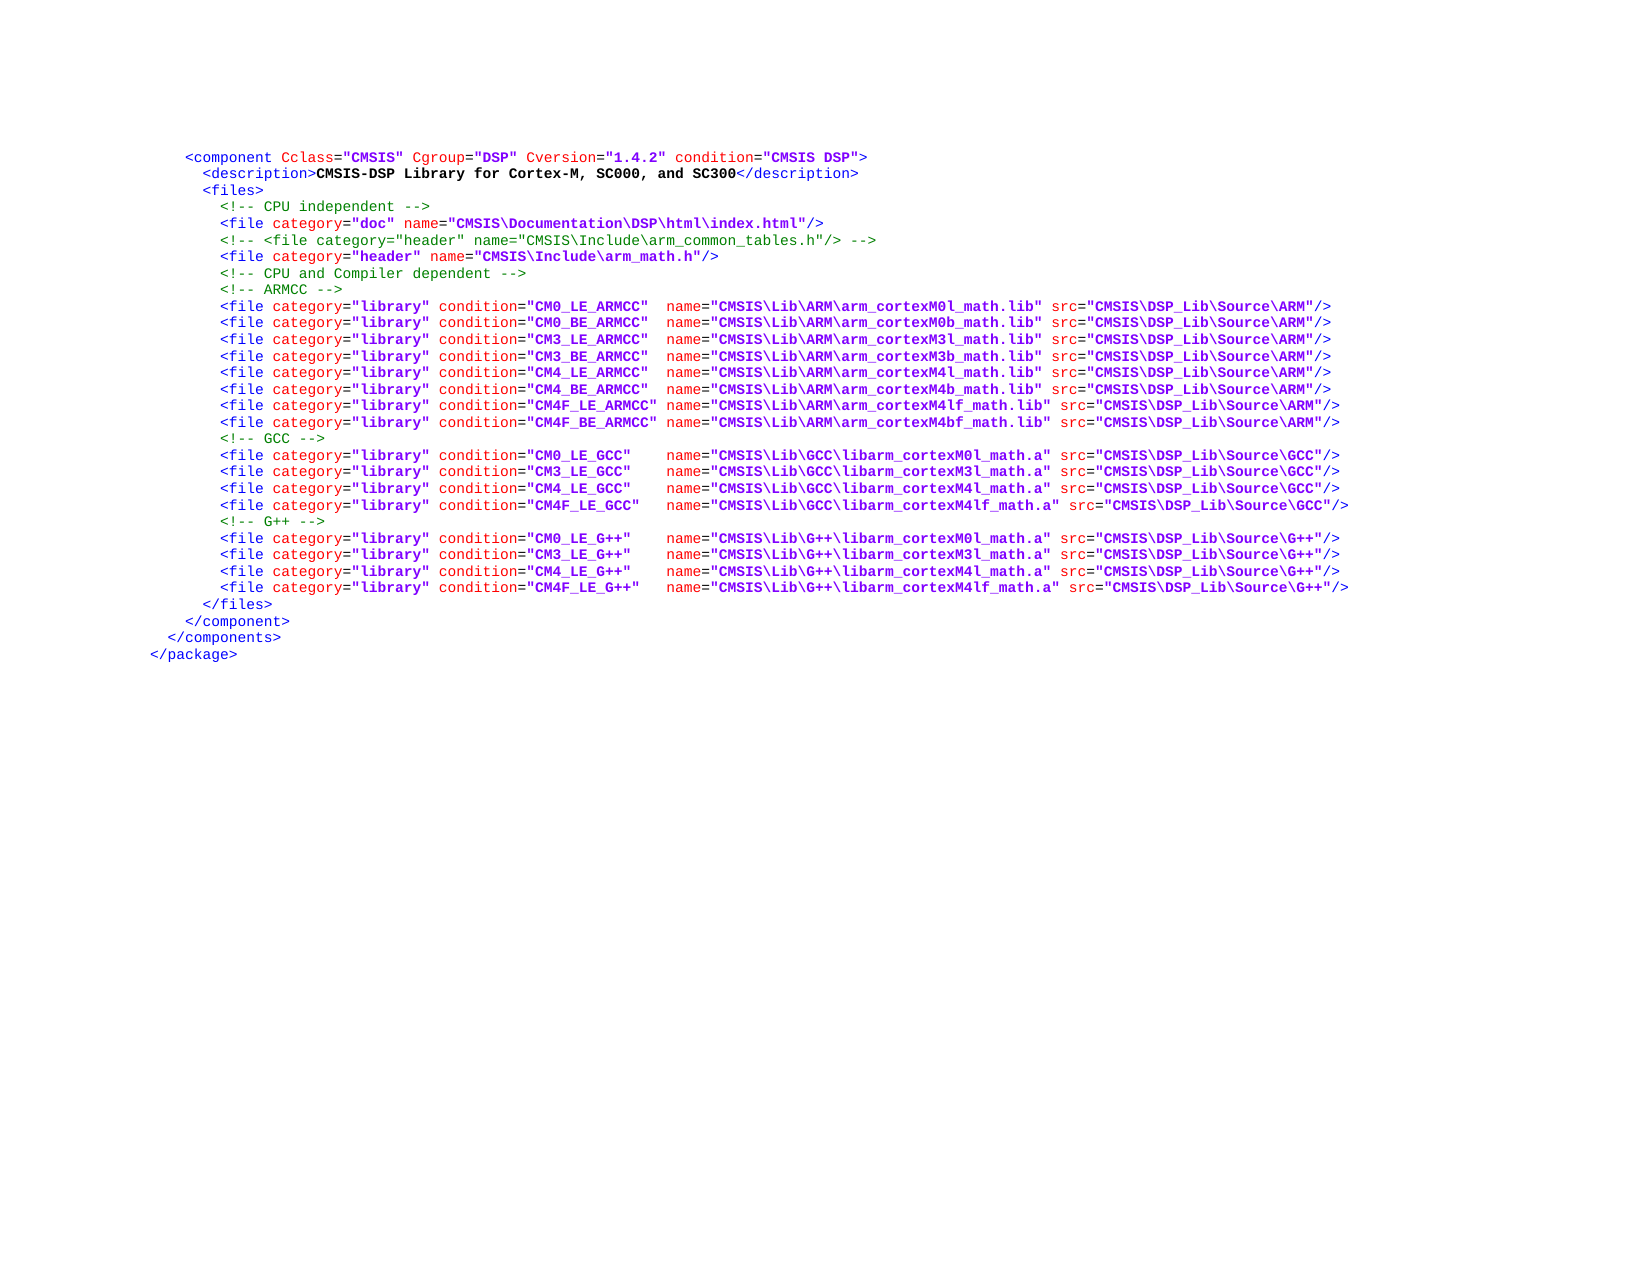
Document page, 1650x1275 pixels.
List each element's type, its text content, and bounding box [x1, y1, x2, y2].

text <file category="library" condition="CM3_LE_GCC" name="CMSIS\Lib\GCC\libarm_cortexM3l_math.a" src="CMSIS\DSP_Lib\Source\GCC"/> [150, 465, 1500, 481]
text <file category="library" condition="CM0_LE_GCC" name="CMSIS\Lib\GCC\libarm_cortexM0l_math.a" src="CMSIS\DSP_Lib\Source\GCC"/> [150, 448, 1500, 465]
text <!-- CPU independent --> [150, 200, 1500, 216]
text <file category="library" condition="CM4_LE_G++" name="CMSIS\Lib\G++\libarm_cortexM4l_math.a" src="CMSIS\DSP_Lib\Source\G++"/> [150, 564, 1500, 581]
text <component Cclass="CMSIS" Cgroup="DSP" Cversion="1.4.2" condition="CMSIS DSP"> [150, 150, 1500, 167]
text <files> [150, 183, 1500, 200]
text <file category="library" condition="CM4F_LE_ARMCC" name="CMSIS\Lib\ARM\arm_cortexM4lf_math.lib" src="CMSIS\DSP_Lib\Source\ARM"/> [150, 398, 1500, 415]
text </component> [150, 614, 1500, 630]
text <file category="library" condition="CM0_LE_G++" name="CMSIS\Lib\G++\libarm_cortexM0l_math.a" src="CMSIS\DSP_Lib\Source\G++"/> [150, 531, 1500, 547]
text </files> [150, 597, 1500, 614]
text <!-- G++ --> [150, 514, 1500, 531]
text <file category="library" condition="CM4_LE_GCC" name="CMSIS\Lib\GCC\libarm_cortexM4l_math.a" src="CMSIS\DSP_Lib\Source\GCC"/> [150, 481, 1500, 498]
text <file category="library" condition="CM3_LE_G++" name="CMSIS\Lib\G++\libarm_cortexM3l_math.a" src="CMSIS\DSP_Lib\Source\G++"/> [150, 547, 1500, 564]
text <file category="library" condition="CM3_BE_ARMCC" name="CMSIS\Lib\ARM\arm_cortexM3b_math.lib" src="CMSIS\DSP_Lib\Source\ARM"/> [150, 349, 1500, 365]
text <file category="library" condition="CM4F_BE_ARMCC" name="CMSIS\Lib\ARM\arm_cortexM4bf_math.lib" src="CMSIS\DSP_Lib\Source\ARM"/> [150, 415, 1500, 432]
text </package> [150, 647, 1500, 663]
text <file category="library" condition="CM4F_LE_GCC" name="CMSIS\Lib\GCC\libarm_cortexM4lf_math.a" src="CMSIS\DSP_Lib\Source\GCC"/> [150, 498, 1500, 514]
text </components> [150, 630, 1500, 647]
text <!-- CPU and Compiler dependent --> [150, 266, 1500, 282]
text <file category="library" condition="CM4F_LE_G++" name="CMSIS\Lib\G++\libarm_cortexM4lf_math.a" src="CMSIS\DSP_Lib\Source\G++"/> [150, 581, 1500, 597]
text <!-- GCC --> [150, 432, 1500, 448]
text <!-- <file category="header" name="CMSIS\Include\arm_common_tables.h"/> --> [150, 233, 1500, 249]
text <file category="library" condition="CM3_LE_ARMCC" name="CMSIS\Lib\ARM\arm_cortexM3l_math.lib" src="CMSIS\DSP_Lib\Source\ARM"/> [150, 332, 1500, 349]
text <description>CMSIS-DSP Library for Cortex-M, SC000, and SC300</description> [150, 167, 1500, 183]
text <file category="library" condition="CM0_BE_ARMCC" name="CMSIS\Lib\ARM\arm_cortexM0b_math.lib" src="CMSIS\DSP_Lib\Source\ARM"/> [150, 316, 1500, 332]
text <!-- ARMCC --> [150, 282, 1500, 299]
text <file category="library" condition="CM4_LE_ARMCC" name="CMSIS\Lib\ARM\arm_cortexM4l_math.lib" src="CMSIS\DSP_Lib\Source\ARM"/> [150, 365, 1500, 382]
text <file category="library" condition="CM4_BE_ARMCC" name="CMSIS\Lib\ARM\arm_cortexM4b_math.lib" src="CMSIS\DSP_Lib\Source\ARM"/> [150, 382, 1500, 398]
text <file category="library" condition="CM0_LE_ARMCC" name="CMSIS\Lib\ARM\arm_cortexM0l_math.lib" src="CMSIS\DSP_Lib\Source\ARM"/> [150, 299, 1500, 316]
text <file category="doc" name="CMSIS\Documentation\DSP\html\index.html"/> [150, 216, 1500, 233]
text <file category="header" name="CMSIS\Include\arm_math.h"/> [150, 249, 1500, 266]
